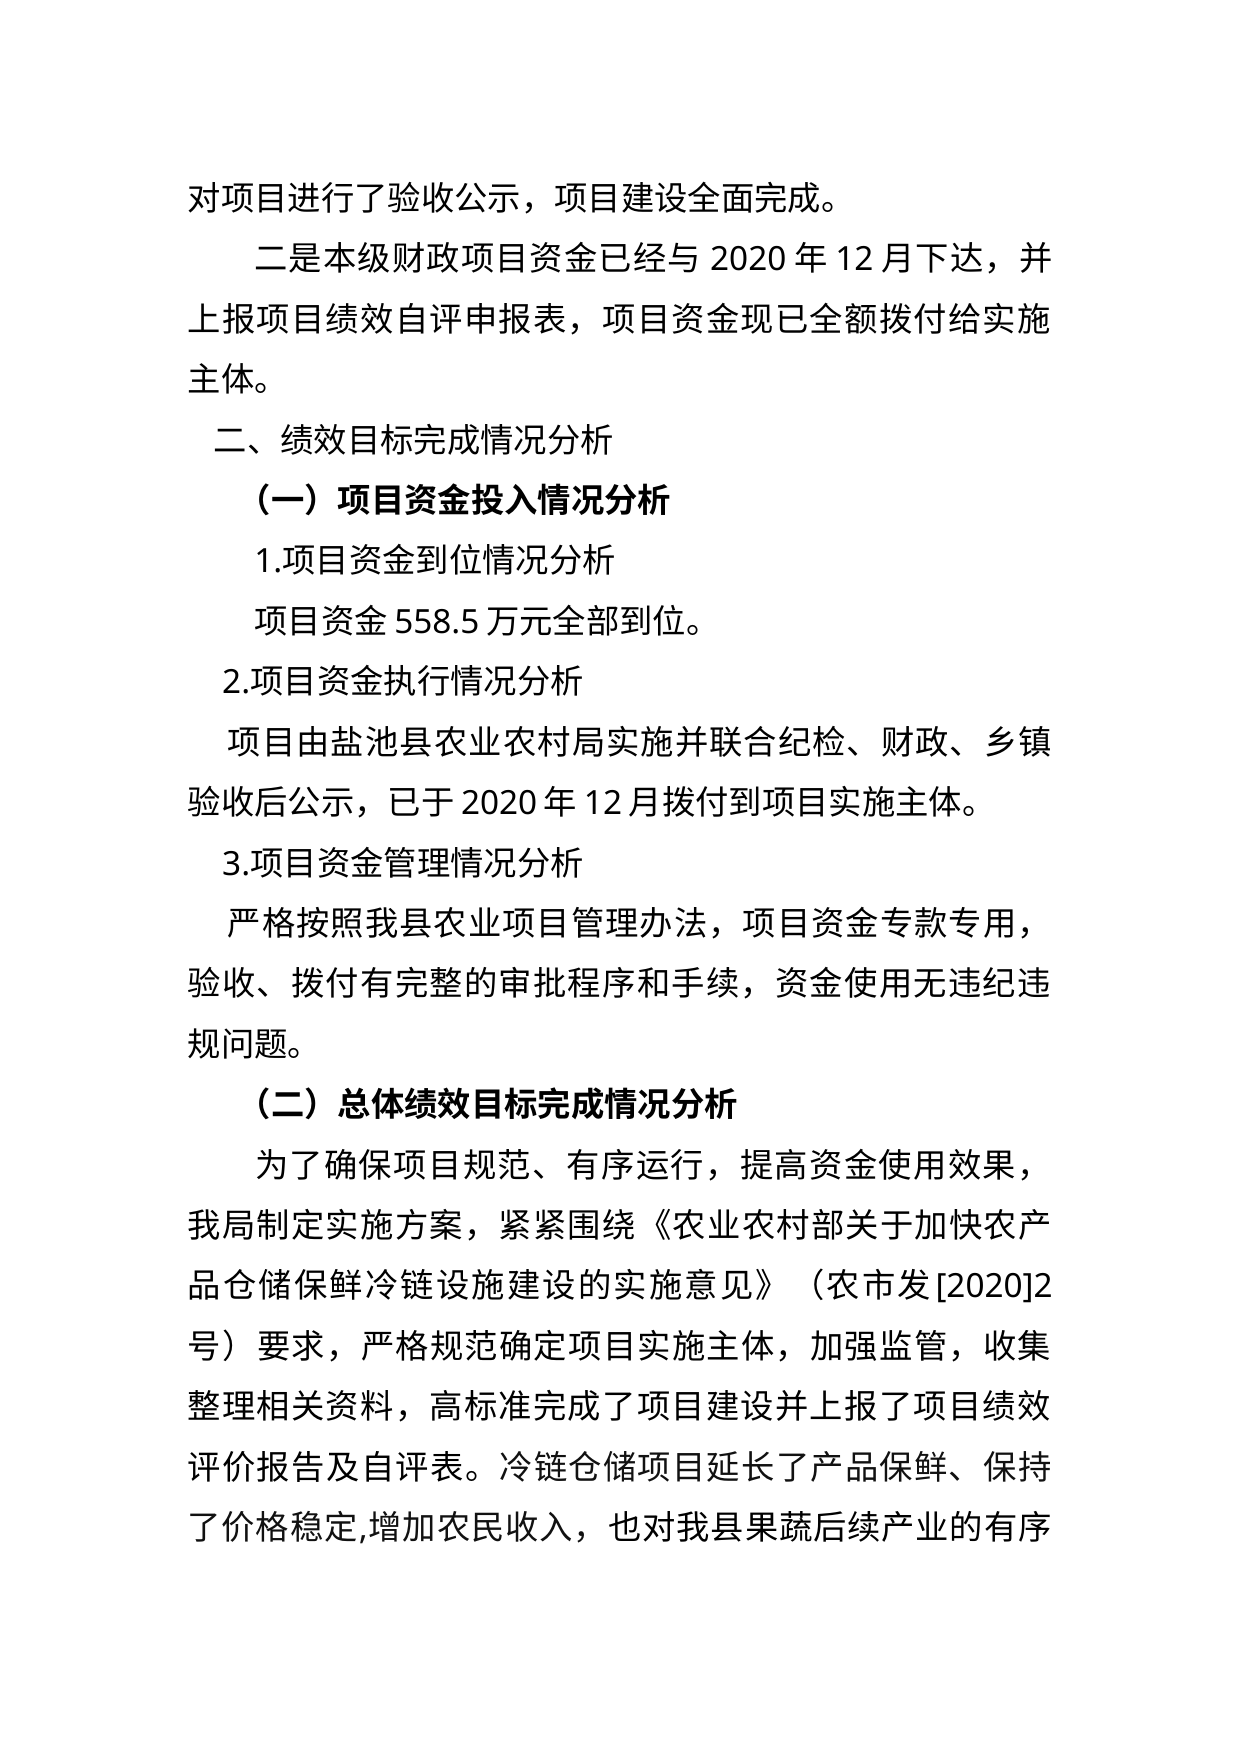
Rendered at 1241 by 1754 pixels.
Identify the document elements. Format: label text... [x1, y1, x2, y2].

text 1.项目资金到位情况分析 [187, 524, 1053, 585]
text （一）项目资金投入情况分析 [187, 464, 1053, 524]
text 项目由盐池县农业农村局实施并联合纪检、财政、乡镇验收后公示，已于2020年12月拨付到项目实施主体。 [187, 706, 1053, 827]
text 项目资金558.5万元全部到位。 [187, 585, 1053, 645]
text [187, 1129, 1053, 1552]
text 3.项目资金管理情况分析 [187, 827, 1053, 887]
text （二）总体绩效目标完成情况分析 [187, 1068, 1053, 1129]
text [187, 162, 1053, 222]
text 二是本级财政项目资金已经与2020年12月下达，并上报项目绩效自评申报表，项目资金现已全额拨付给实施主体。 [187, 222, 1053, 404]
text 二、绩效目标完成情况分析 [187, 404, 1053, 464]
text 严格按照我县农业项目管理办法，项目资金专款专用，验收、拨付有完整的审批程序和手续，资金使用无违纪违规问题。 [187, 887, 1053, 1068]
text 2.项目资金执行情况分析 [187, 645, 1053, 706]
